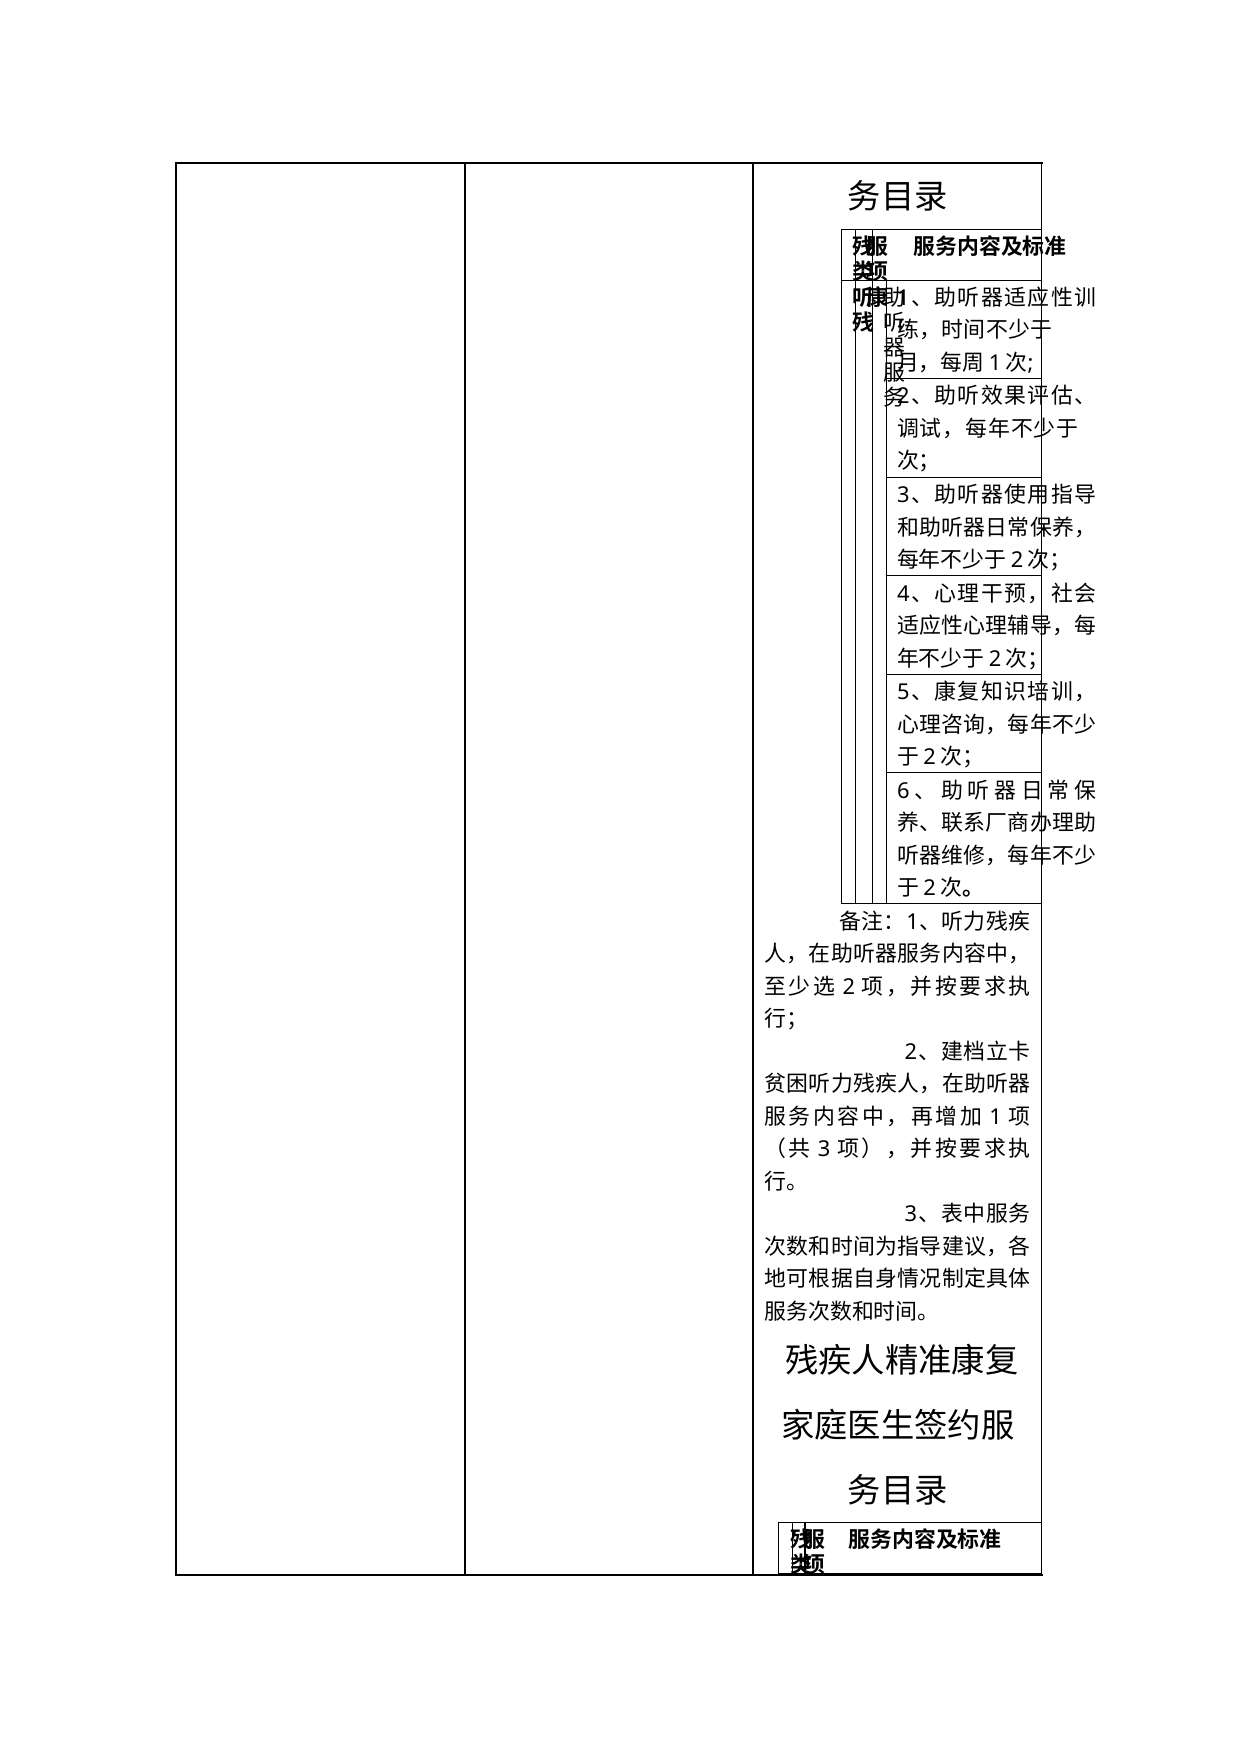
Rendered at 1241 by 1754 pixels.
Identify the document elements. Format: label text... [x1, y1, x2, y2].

table_cell [466, 164, 752, 1574]
table_cell 4 [177, 164, 464, 1574]
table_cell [754, 164, 1041, 1574]
